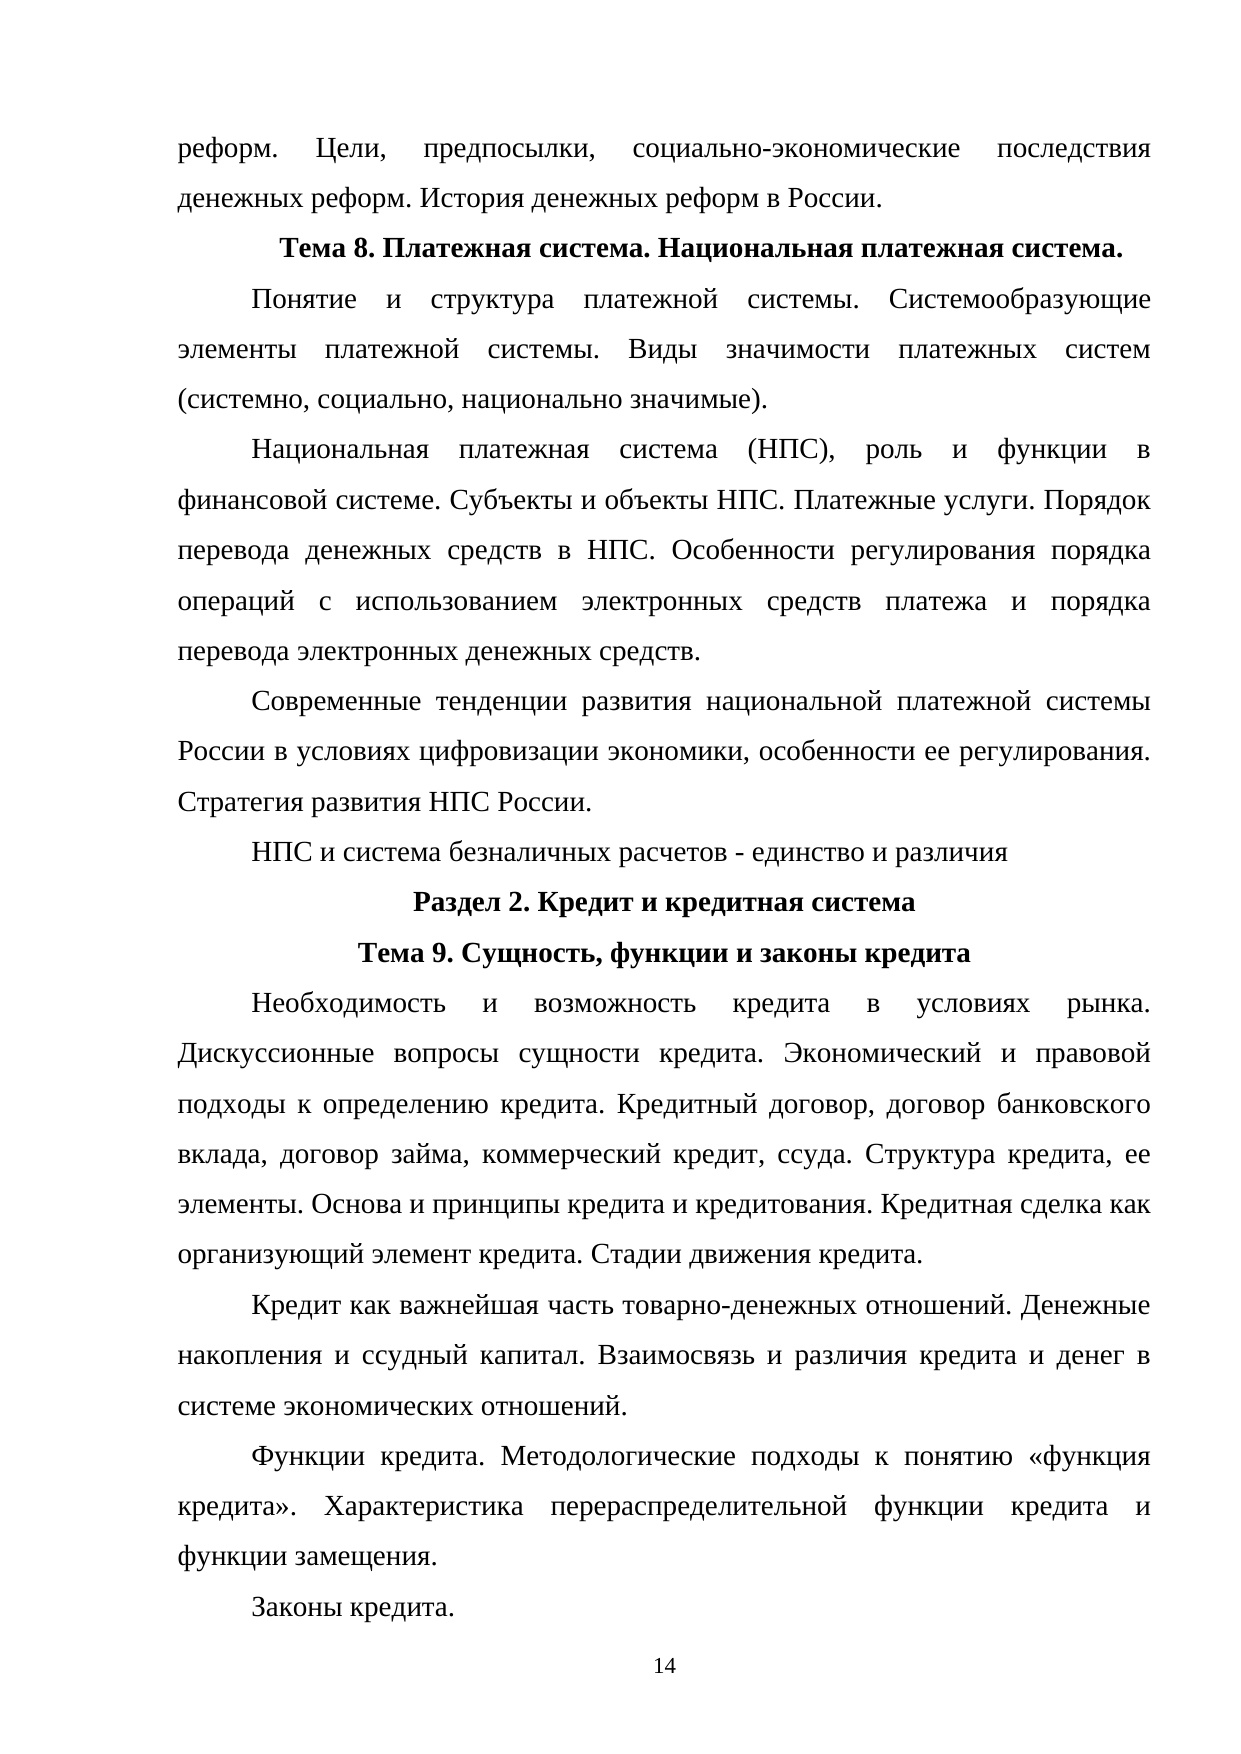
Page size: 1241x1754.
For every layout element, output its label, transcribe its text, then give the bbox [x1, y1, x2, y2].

text Раздел 2. Кредит и кредитная система [177, 884, 1152, 918]
text Тема 8. Платежная система. Национальная платежная система. [177, 230, 1152, 264]
text Необходимость и возможность кредита в условиях рынка. Дискуссионные вопросы сущности кредита. Экономический и правовой подходы к определению кредита. Кредитный договор, договор банковского вклада, договор займа, коммерческий кредит, ссуда. Структура кредита, ее элементы. Основа и принципы кредита и кредитования. Кредитная сделка как организующий элемент кредита. Стадии движения кредита. [177, 985, 1152, 1270]
text Тема 9. Сущность, функции и законы кредита [177, 935, 1152, 968]
text Кредит как важнейшая часть товарно-денежных отношений. Денежные накопления и ссудный капитал. Взаимосвязь и различия кредита и денег в системе экономических отношений. [177, 1287, 1152, 1421]
text Законы кредита. [177, 1589, 1152, 1622]
text Понятие и структура платежной системы. Системообразующие элементы платежной системы. Виды значимости платежных систем (системно, социально, национально значимые). [177, 281, 1152, 415]
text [177, 130, 1152, 214]
text Современные тенденции развития национальной платежной системы России в условиях цифровизации экономики, особенности ее регулирования. Стратегия развития НПС России. [177, 683, 1152, 817]
text Функции кредита. Методологические подходы к понятию «функция кредита». Характеристика перераспределительной функции кредита и функции замещения. [177, 1438, 1152, 1572]
text НПС и система безналичных расчетов - единство и различия [177, 834, 1152, 868]
text Национальная платежная система (НПС), роль и функции в финансовой системе. Субъекты и объекты НПС. Платежные услуги. Порядок перевода денежных средств в НПС. Особенности регулирования порядка операций с использованием электронных средств платежа и порядка перевода электронных денежных средств. [177, 432, 1152, 666]
